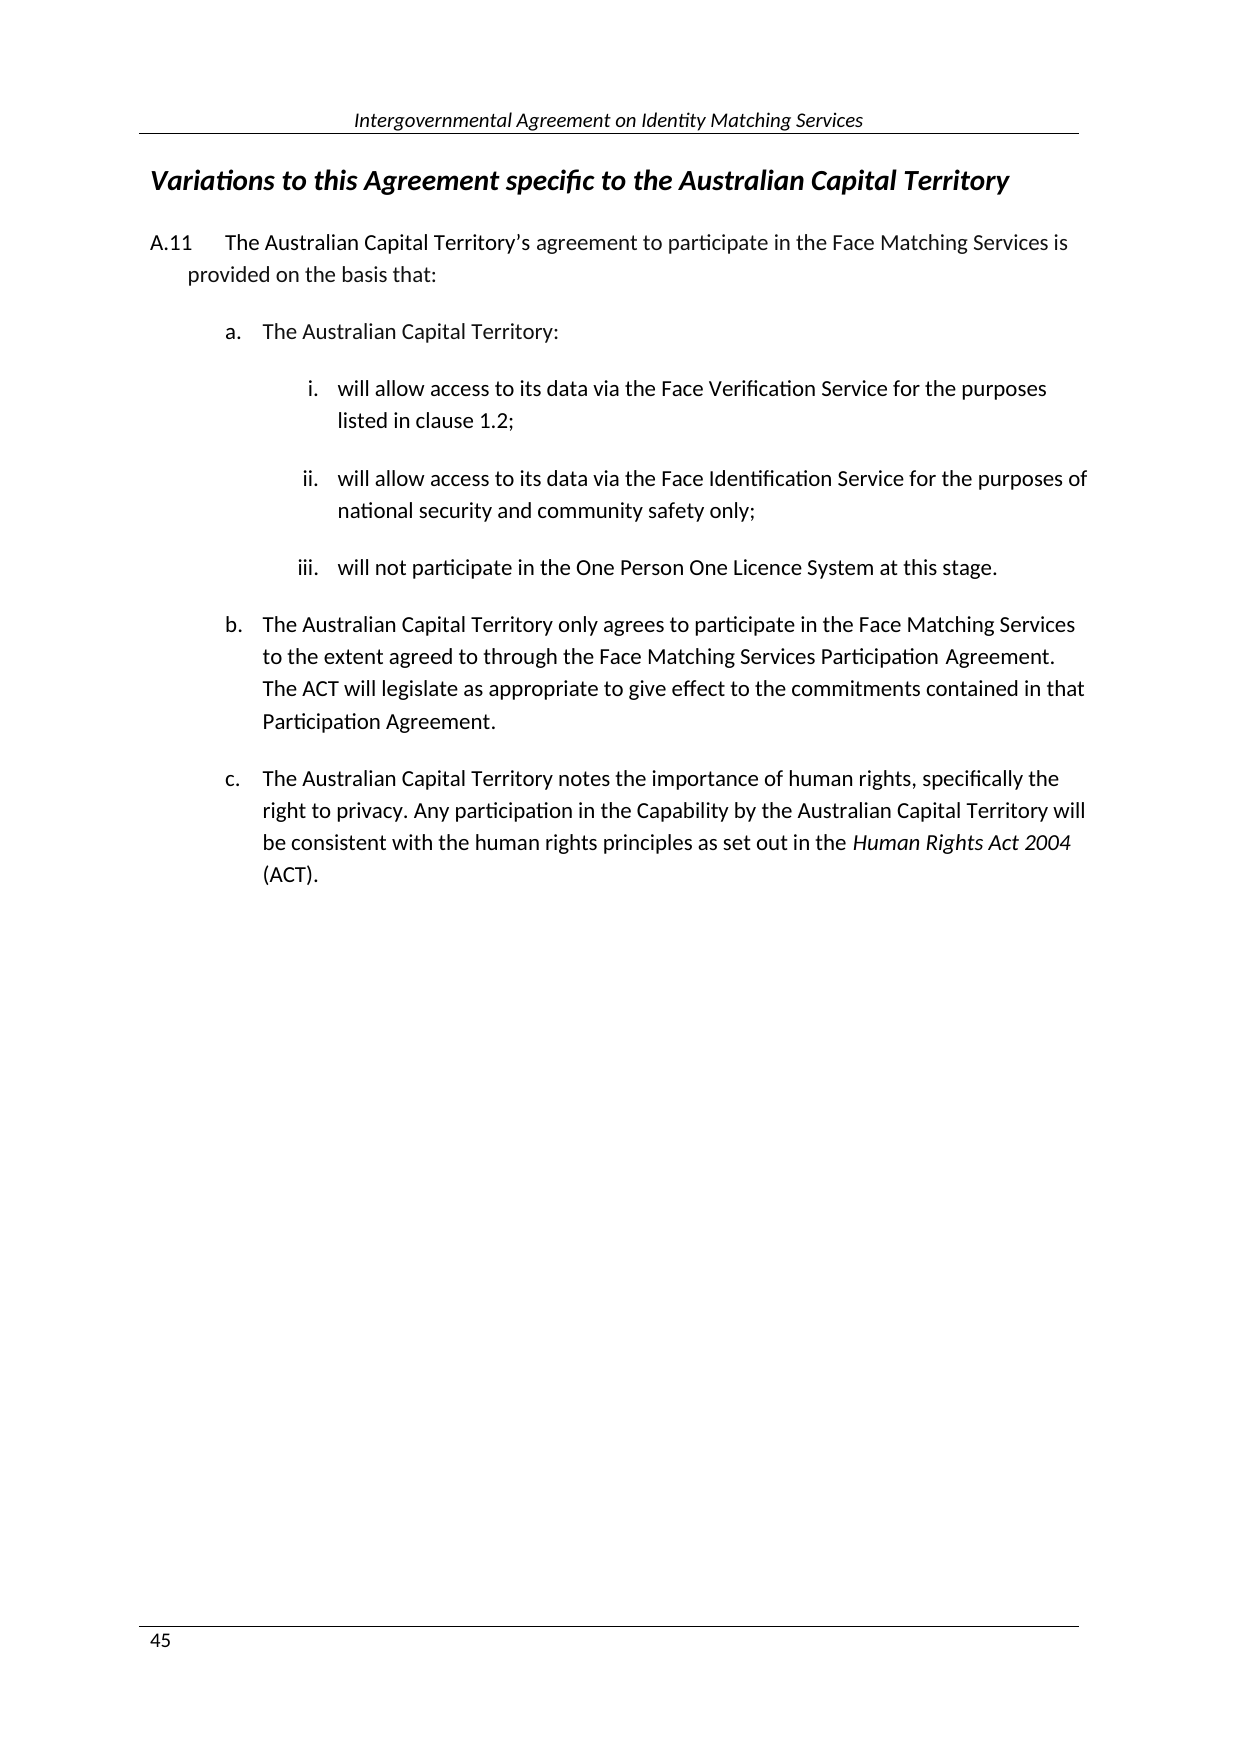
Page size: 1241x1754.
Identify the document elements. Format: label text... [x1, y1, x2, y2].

list will allow access to its data via the Face Verification Service for the purposes listed in clause 1.2; [319, 374, 1090, 434]
list will allow access to its data via the Face Identification Service for the purposes of national security and community safety only; [319, 464, 1090, 524]
list The Australian Capital Territory’s agreement to participate in the Face Matching Services is provided on the basis that: [150, 228, 1090, 288]
text Variations to this Agreement specific to the Australian Capital Territory [150, 162, 1090, 197]
list The Australian Capital Territory: [225, 317, 1090, 345]
list The Australian Capital Territory notes the importance of human rights, specifically the right to privacy. Any participation in the Capability by the Australian Capital Territory will be consistent with the human rights principles as set out in the Human Rights Act 2004 (ACT). [225, 764, 1090, 888]
list The Australian Capital Territory only agrees to participate in the Face Matching Services to the extent agreed to through the Face Matching Services Participation Agreement. The ACT will legislate as appropriate to give effect to the commitments contained in that Participation Agreement. [225, 610, 1090, 735]
list will not participate in the One Person One Licence System at this stage. [319, 553, 1090, 581]
